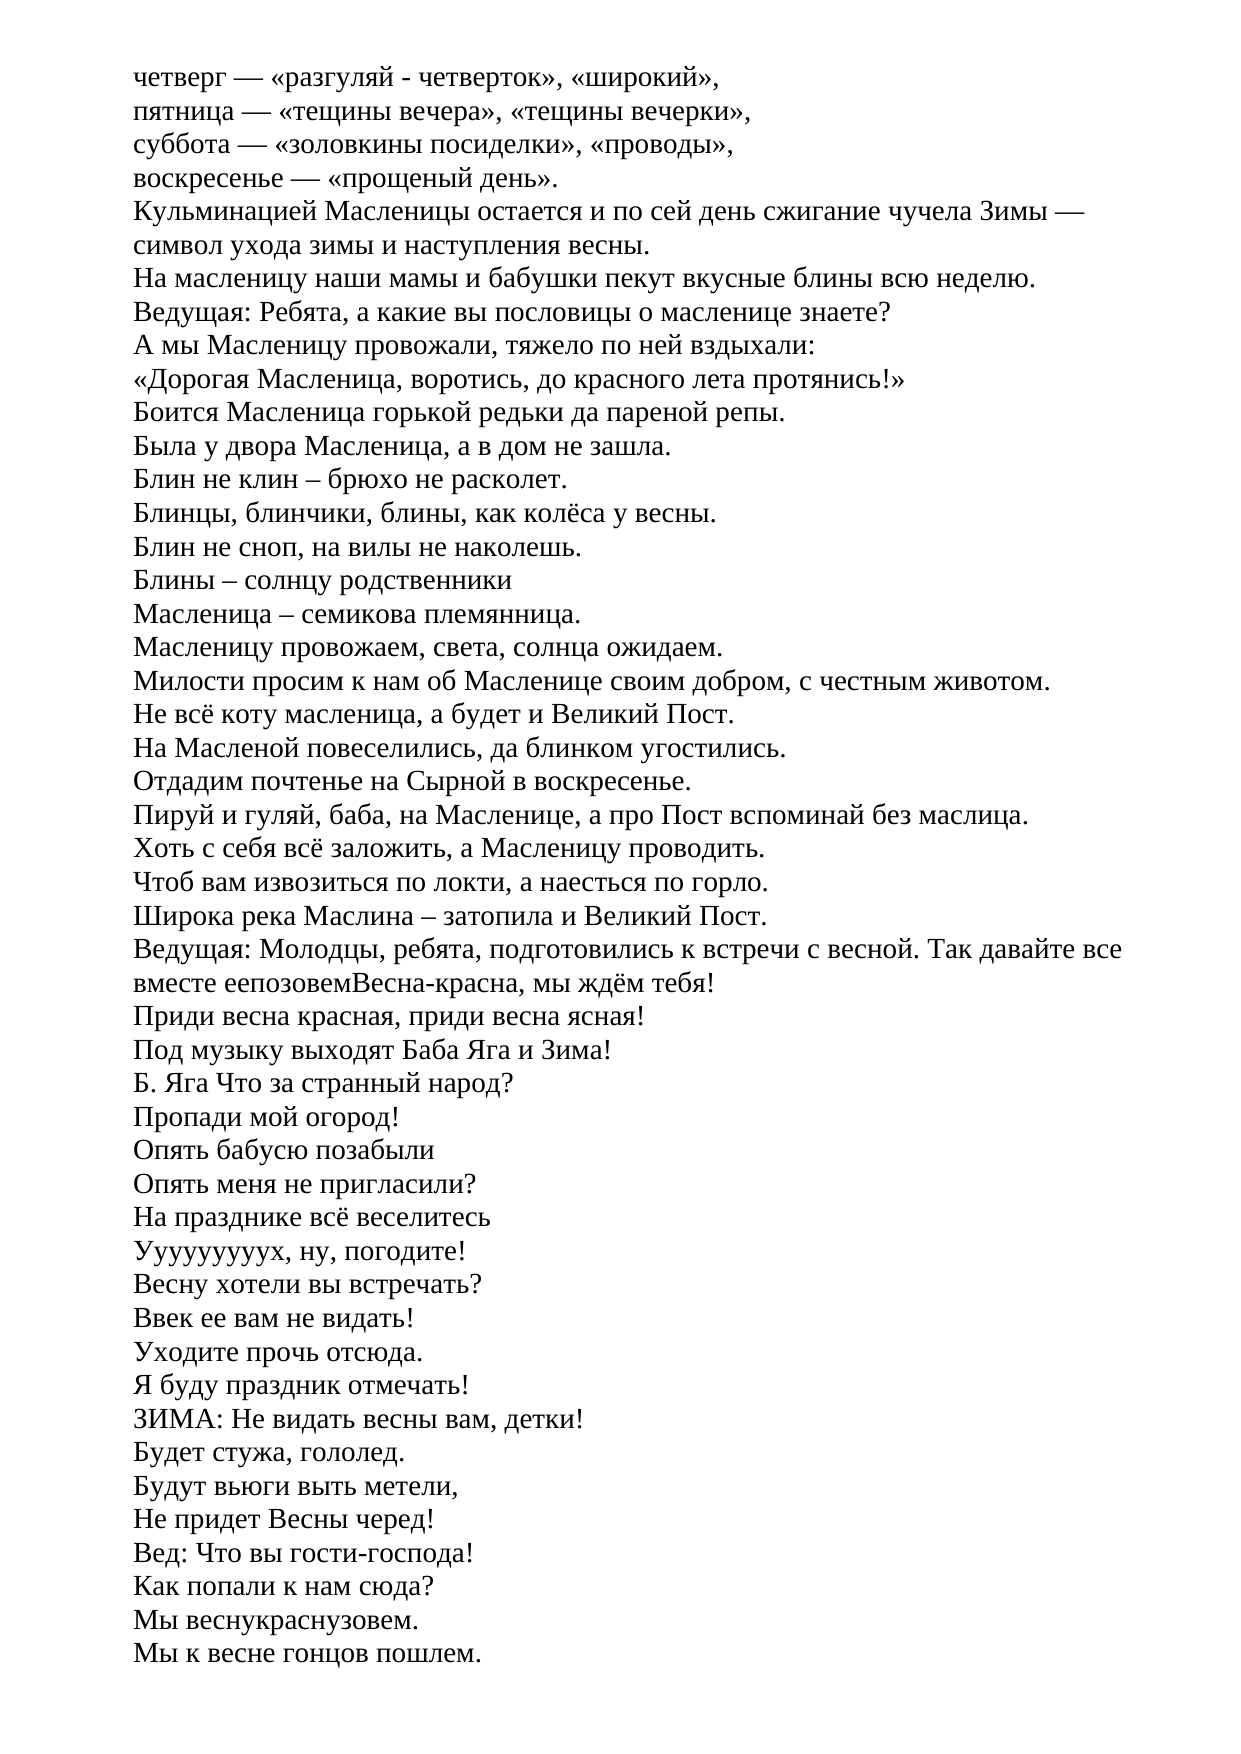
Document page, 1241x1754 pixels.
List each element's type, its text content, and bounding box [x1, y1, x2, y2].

text Не придет Весны черед! [133, 1501, 1167, 1535]
text суббота — «золовкины посиделки», «проводы», [133, 126, 1167, 160]
text Чтоб вам извозиться по локти, а наесться по горло. [133, 864, 1167, 898]
text Блинцы, блинчики, блины, как колёса у весны. [133, 495, 1167, 529]
text Боится Масленица горькой редьки да пареной репы. [133, 394, 1167, 428]
text Вед: Что вы гости-господа! [133, 1535, 1167, 1568]
text Отдадим почтенье на Сырной в воскресенье. [133, 763, 1167, 797]
text Масленицу провожаем, света, солнца ожидаем. [133, 629, 1167, 663]
text Опять бабусю позабыли [133, 1132, 1167, 1166]
text Не всё коту масленица, а будет и Великий Пост. [133, 696, 1167, 730]
text четверг — «разгуляй - четверток», «широкий», [133, 59, 1167, 93]
text Под музыку выходят Баба Яга и Зима! [133, 1032, 1167, 1065]
text Ууууууууух, ну, погодите! [133, 1233, 1167, 1267]
text «Дорогая Масленица, воротись, до красного лета протянись!» [133, 361, 1167, 394]
text На масленицу наши мамы и бабушки пекут вкусные блины всю неделю. [133, 260, 1167, 294]
text Блин не сноп, на вилы не наколешь. [133, 529, 1167, 562]
text Пропади мой огород! [133, 1099, 1167, 1132]
text Ввек ее вам не видать! [133, 1300, 1167, 1334]
text пятница — «тещины вечера», «тещины вечерки», [133, 93, 1167, 126]
text Милости просим к нам об Масленице своим добром, с честным животом. [133, 663, 1167, 696]
text Опять меня не пригласили? [133, 1166, 1167, 1199]
text Б. Яга Что за странный народ? [133, 1065, 1167, 1099]
text На Масленой повеселились, да блинком угостились. [133, 730, 1167, 763]
text Будут вьюги выть метели, [133, 1468, 1167, 1501]
text Широка река Маслина – затопила и Великий Пост. [133, 898, 1167, 931]
text На празднике всё веселитесь [133, 1199, 1167, 1233]
text Была у двора Масленица, а в дом не зашла. [133, 428, 1167, 462]
text Будет стужа, гололед. [133, 1434, 1167, 1468]
text Ведущая: Молодцы, ребята, подготовились к встречи с весной. Так давайте все вместе еепозовемВесна-красна, мы ждём тебя! [133, 931, 1167, 998]
text ЗИМА: Не видать весны вам, детки! [133, 1401, 1167, 1434]
text Блины – солнцу родственники [133, 562, 1167, 596]
text А мы Масленицу провожали, тяжело по ней вздыхали: [133, 327, 1167, 361]
text Приди весна красная, приди весна ясная! [133, 998, 1167, 1032]
text Хоть с себя всё заложить, а Масленицу проводить. [133, 831, 1167, 864]
text Кульминацией Масленицы остается и по сей день сжигание чучела Зимы — символ ухода зимы и наступления весны. [133, 193, 1167, 260]
text Мы веснукраснузовем. [133, 1602, 1167, 1636]
text Как попали к нам сюда? [133, 1568, 1167, 1602]
text Ведущая: Ребята, а какие вы пословицы о масленице знаете? [133, 294, 1167, 327]
text Блин не клин – брюхо не расколет. [133, 462, 1167, 495]
text Я буду праздник отмечать! [133, 1367, 1167, 1401]
text Масленица – семикова племянница. [133, 596, 1167, 629]
text Весну хотели вы встречать? [133, 1267, 1167, 1300]
text Мы к весне гонцов пошлем. [133, 1636, 1167, 1669]
text Пируй и гуляй, баба, на Масленице, а про Пост вспоминай без маслица. [133, 797, 1167, 831]
text воскресенье — «прощеный день». [133, 160, 1167, 193]
text Уходите прочь отсюда. [133, 1334, 1167, 1367]
